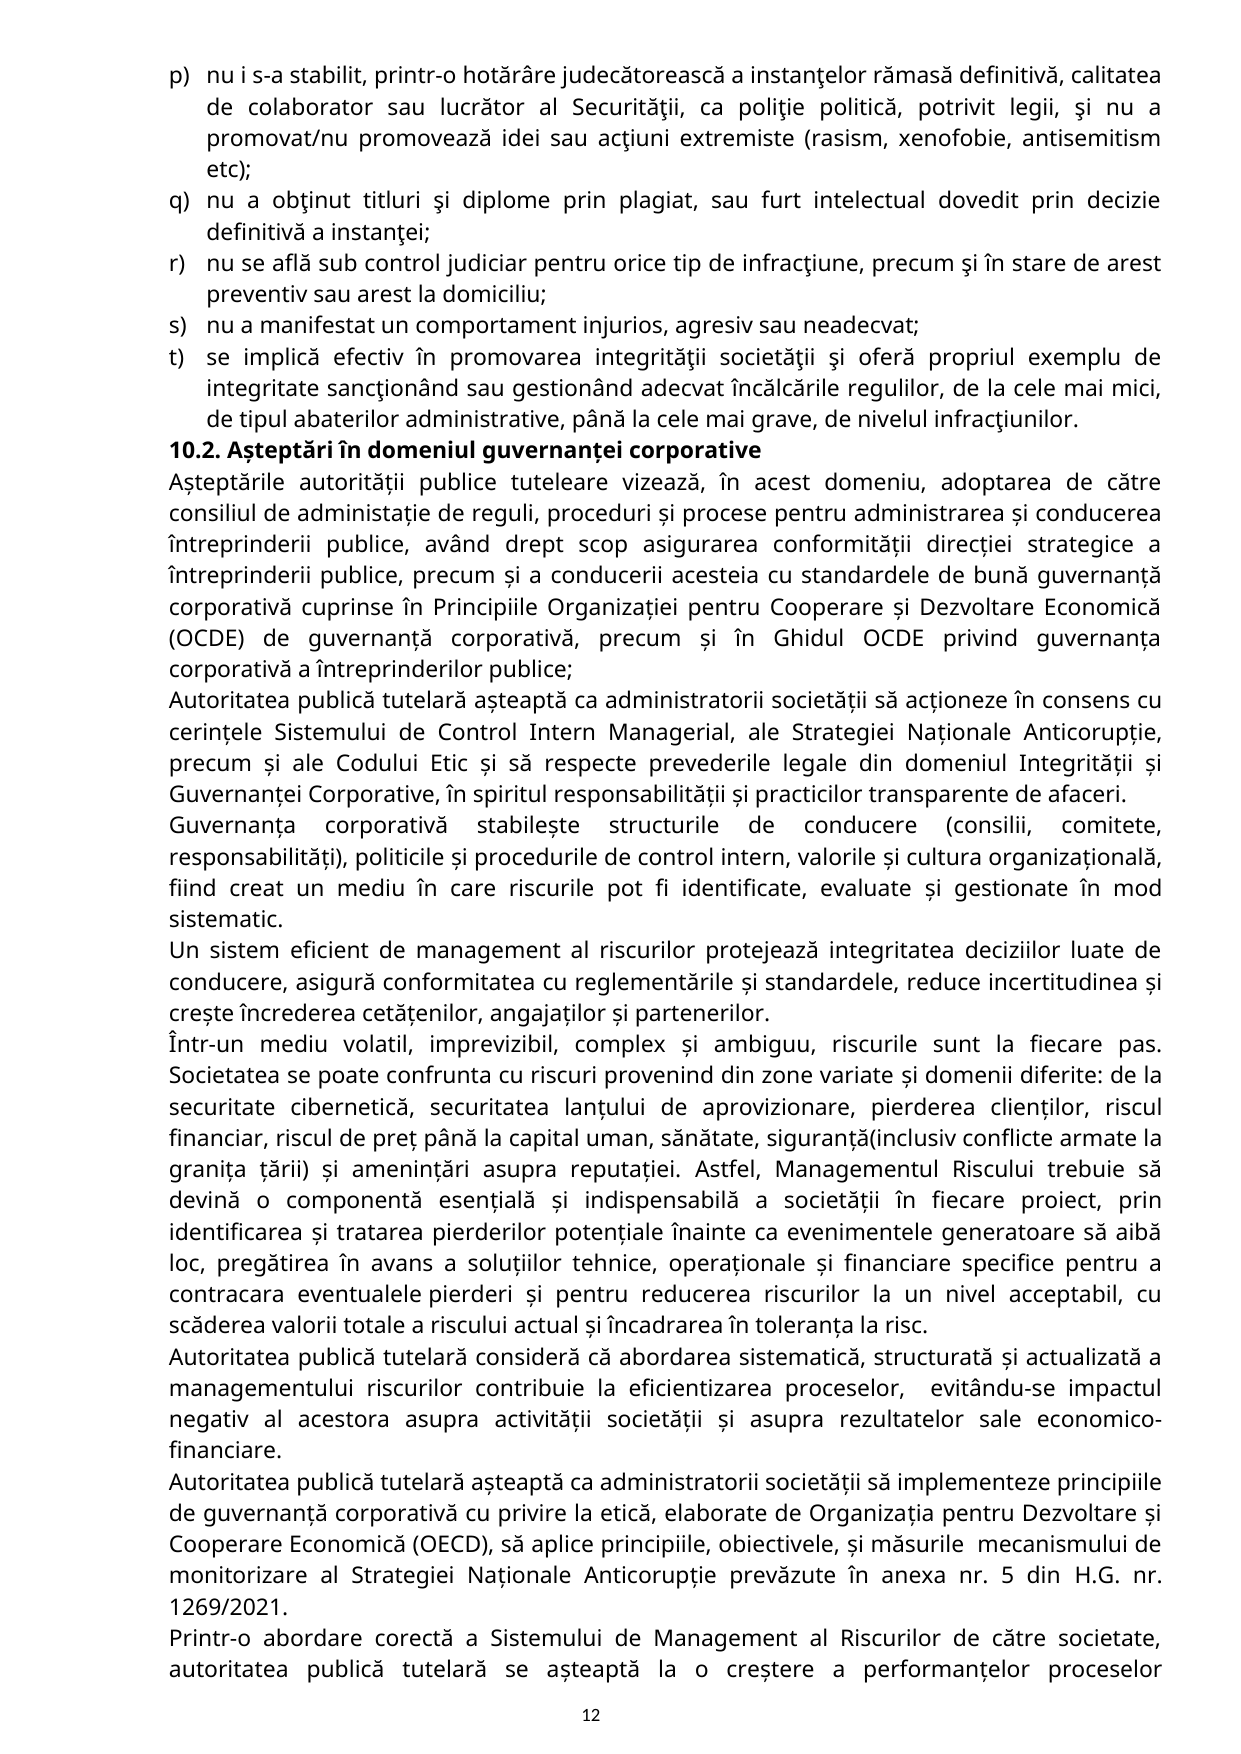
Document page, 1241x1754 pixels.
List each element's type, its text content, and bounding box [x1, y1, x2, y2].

text Într-un mediu volatil, imprevizibil, complex și ambiguu, riscurile sunt la fiecare pas. Societatea se poate confrunta cu riscuri provenind din zone variate și domenii diferite: de la securitate cibernetică, securitatea lanțului de aprovizionare, pierderea clienților, riscul financiar, riscul de preț până la capital uman, sănătate, siguranță(inclusiv conflicte armate la granița țării) și amenințări asupra reputației. Astfel, Managementul Riscului trebuie să devină o componentă esențială și indispensabilă a societății în fiecare proiect, prin identificarea şi tratarea pierderilor potenţiale înainte ca evenimentele generatoare să aibă loc, pregătirea în avans a soluţiilor tehnice, operaţionale şi financiare specifice pentru a contracara eventualele pierderi şi pentru reducerea riscurilor la un nivel acceptabil, cu scăderea valorii totale a riscului actual și încadrarea în toleranța la risc. [169, 1028, 1162, 1340]
text Autoritatea publică tutelară consideră că abordarea sistematică, structurată și actualizată a managementului riscurilor contribuie la eficientizarea proceselor, evitându-se impactul negativ al acestora asupra activității societății și asupra rezultatelor sale economico-financiare. [169, 1340, 1162, 1465]
list nu i s-a stabilit, printr-o hotărâre judecătorească a instanţelor rămasă definitivă, calitatea de colaborator sau lucrător al Securităţii, ca poliţie politică, potrivit legii, şi nu a promovat/nu promovează idei sau acţiuni extremiste (rasism, xenofobie, antisemitism etc); [169, 59, 1162, 184]
text Autoritatea publică tutelară așteaptă ca administratorii societății să implementeze principiile de guvernanță corporativă cu privire la etică, elaborate de Organizația pentru Dezvoltare și Cooperare Economică (OECD), să aplice principiile, obiectivele, și măsurile mecanismului de monitorizare al Strategiei Naționale Anticorupție prevăzute în anexa nr. 5 din H.G. nr. 1269/2021. [169, 1465, 1162, 1622]
list se implică efectiv în promovarea integrităţii societăţii şi oferă propriul exemplu de integritate sancţionând sau gestionând adecvat încălcările regulilor, de la cele mai mici, de tipul abaterilor administrative, până la cele mai grave, de nivelul infracţiunilor. [169, 340, 1162, 434]
text Autoritatea publică tutelară așteaptă ca administratorii societății să acționeze în consens cu cerințele Sistemului de Control Intern Managerial, ale Strategiei Naționale Anticorupție, precum și ale Codului Etic și să respecte prevederile legale din domeniul Integrității și Guvernanței Corporative, în spiritul responsabilității și practicilor transparente de afaceri. [169, 684, 1162, 809]
list nu a manifestat un comportament injurios, agresiv sau neadecvat; [169, 309, 1162, 340]
text Un sistem eficient de management al riscurilor protejează integritatea deciziilor luate de conducere, asigură conformitatea cu reglementările și standardele, reduce incertitudinea și crește încrederea cetățenilor, angajaților și partenerilor. [169, 934, 1162, 1028]
text Guvernanța corporativă stabilește structurile de conducere (consilii, comitete, responsabilități), politicile și procedurile de control intern, valorile și cultura organizațională, fiind creat un mediu în care riscurile pot fi identificate, evaluate și gestionate în mod sistematic. [169, 809, 1162, 934]
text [169, 1622, 1162, 1684]
list nu se află sub control judiciar pentru orice tip de infracţiune, precum şi în stare de arest preventiv sau arest la domiciliu; [169, 247, 1162, 309]
list nu a obţinut titluri şi diplome prin plagiat, sau furt intelectual dovedit prin decizie definitivă a instanţei; [169, 184, 1162, 247]
text Așteptările autorității publice tuteleare vizează, în acest domeniu, adoptarea de către consiliul de administație de reguli, proceduri şi procese pentru administrarea şi conducerea întreprinderii publice, având drept scop asigurarea conformităţii direcţiei strategice a întreprinderii publice, precum şi a conducerii acesteia cu standardele de bună guvernanţă corporativă cuprinse în Principiile Organizaţiei pentru Cooperare şi Dezvoltare Economică (OCDE) de guvernanţă corporativă, precum şi în Ghidul OCDE privind guvernanţa corporativă a întreprinderilor publice; [169, 465, 1162, 684]
text 10.2. Așteptări în domeniul guvernanței corporative [169, 434, 1162, 465]
